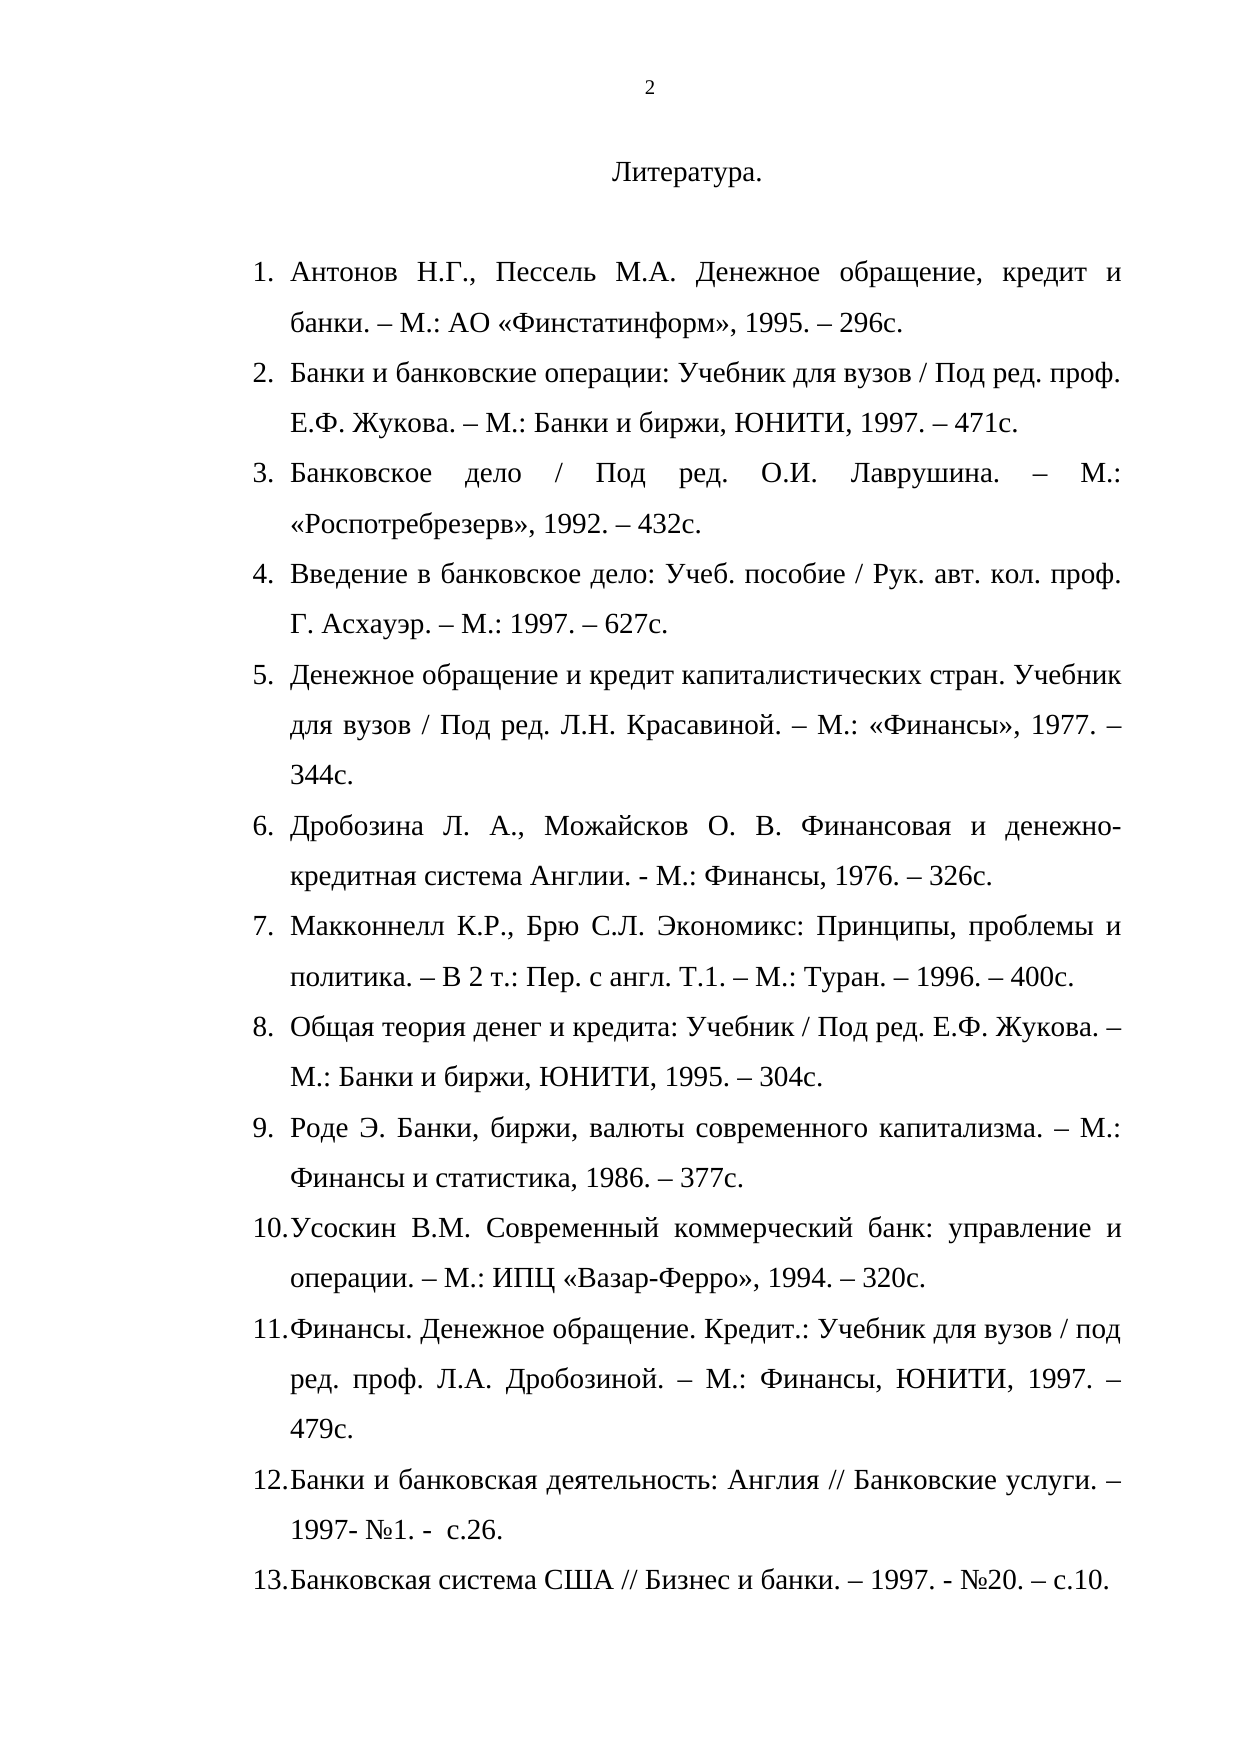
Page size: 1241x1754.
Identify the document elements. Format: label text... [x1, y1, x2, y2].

list Дробозина Л. А., Можайсков О. В. Финансовая и денежно-кредитная система Англии. - М.: Финансы, 1976. – 326с. [252, 808, 1122, 892]
list Антонов Н.Г., Пессель М.А. Денежное обращение, кредит и банки. – М.: АО «Финстатинформ», 1995. – 296с. [252, 254, 1122, 338]
list Общая теория денег и кредита: Учебник / Под ред. Е.Ф. Жукова. – М.: Банки и биржи, ЮНИТИ, 1995. – 304с. [252, 1009, 1122, 1093]
list Роде Э. Банки, биржи, валюты современного капитализма. – М.: Финансы и статистика, 1986. – 377с. [252, 1110, 1122, 1193]
list Финансы. Денежное обращение. Кредит.: Учебник для вузов / под ред. проф. Л.А. Дробозиной. – М.: Финансы, ЮНИТИ, 1997. – 479с. [252, 1311, 1122, 1445]
list Введение в банковское дело: Учеб. пособие / Рук. авт. кол. проф. Г. Асхауэр. – М.: 1997. – 627с. [252, 556, 1122, 640]
list Банковское дело / Под ред. О.И. Лаврушина. – М.: «Роспотребрезерв», 1992. – 432с. [252, 456, 1122, 539]
list Макконнелл К.Р., Брю С.Л. Экономикс: Принципы, проблемы и политика. – В 2 т.: Пер. с англ. Т.1. – М.: Туран. – 1996. – 400с. [252, 908, 1122, 992]
text Литература. [177, 154, 1122, 187]
list Банки и банковская деятельность: Англия // Банковские услуги. – 1997- №1. - с.26. [252, 1462, 1122, 1546]
list Банковская система США // Бизнес и банки. – 1997. - №20. – с.10. [252, 1562, 1122, 1596]
list Усоскин В.М. Современный коммерческий банк: управление и операции. – М.: ИПЦ «Вазар-Ферро», 1994. – 320с. [252, 1210, 1122, 1294]
list Денежное обращение и кредит капиталистических стран. Учебник для вузов / Под ред. Л.Н. Красавиной. – М.: «Финансы», 1977. – 344с. [252, 657, 1122, 791]
list Банки и банковские операции: Учебник для вузов / Под ред. проф. Е.Ф. Жукова. – М.: Банки и биржи, ЮНИТИ, 1997. – 471с. [252, 355, 1122, 439]
